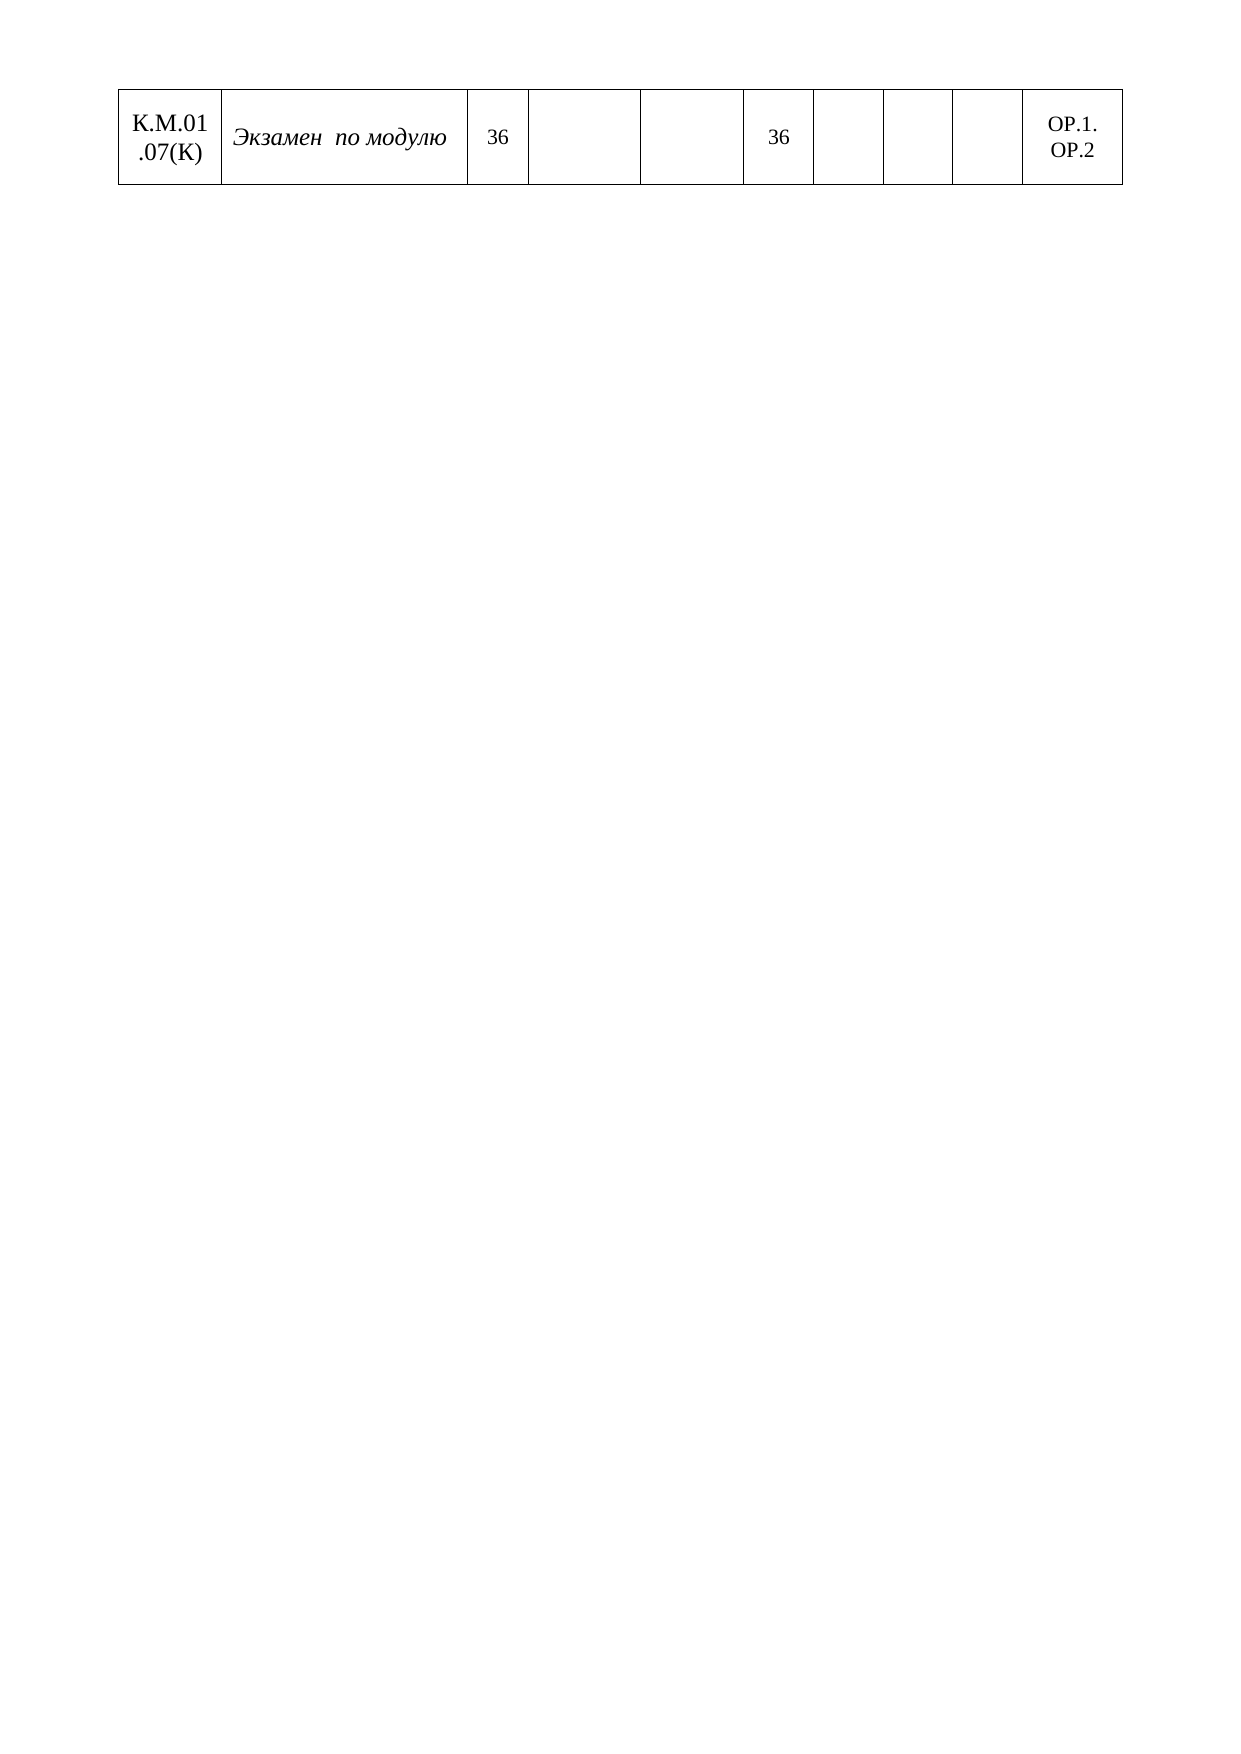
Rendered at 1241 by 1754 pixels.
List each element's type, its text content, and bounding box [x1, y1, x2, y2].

table_cell ОР.1. ОР.2 [1023, 90, 1122, 183]
table_cell [641, 90, 743, 183]
table_cell [953, 90, 1022, 183]
table_cell [529, 90, 640, 183]
table_cell [884, 90, 952, 183]
table_cell Экзамен по модулю [222, 90, 467, 183]
table_cell К.М.01.07(К) [119, 90, 221, 183]
table_cell 36 [744, 90, 813, 183]
table_cell [814, 90, 883, 183]
table_cell 36 [468, 90, 528, 183]
